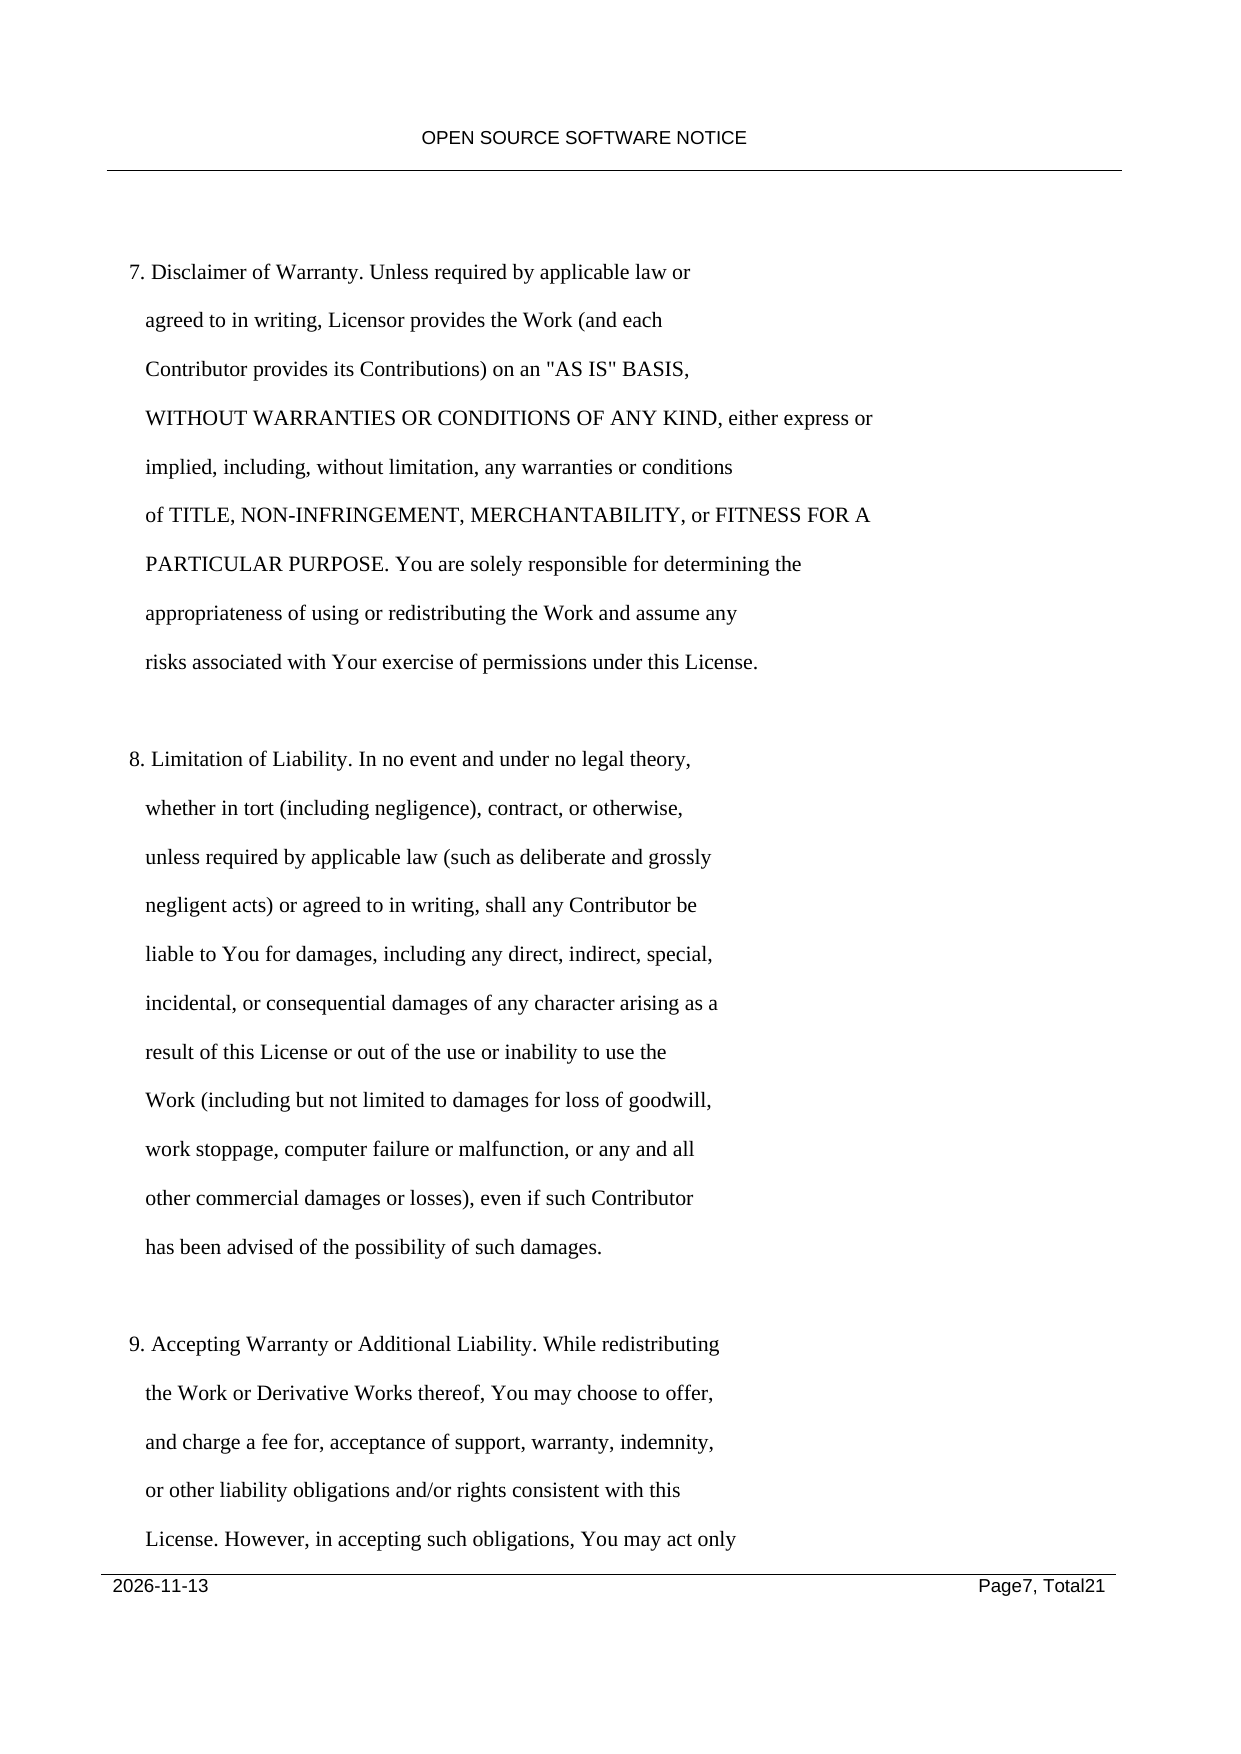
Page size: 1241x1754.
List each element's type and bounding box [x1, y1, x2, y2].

text [112, 206, 1128, 1555]
